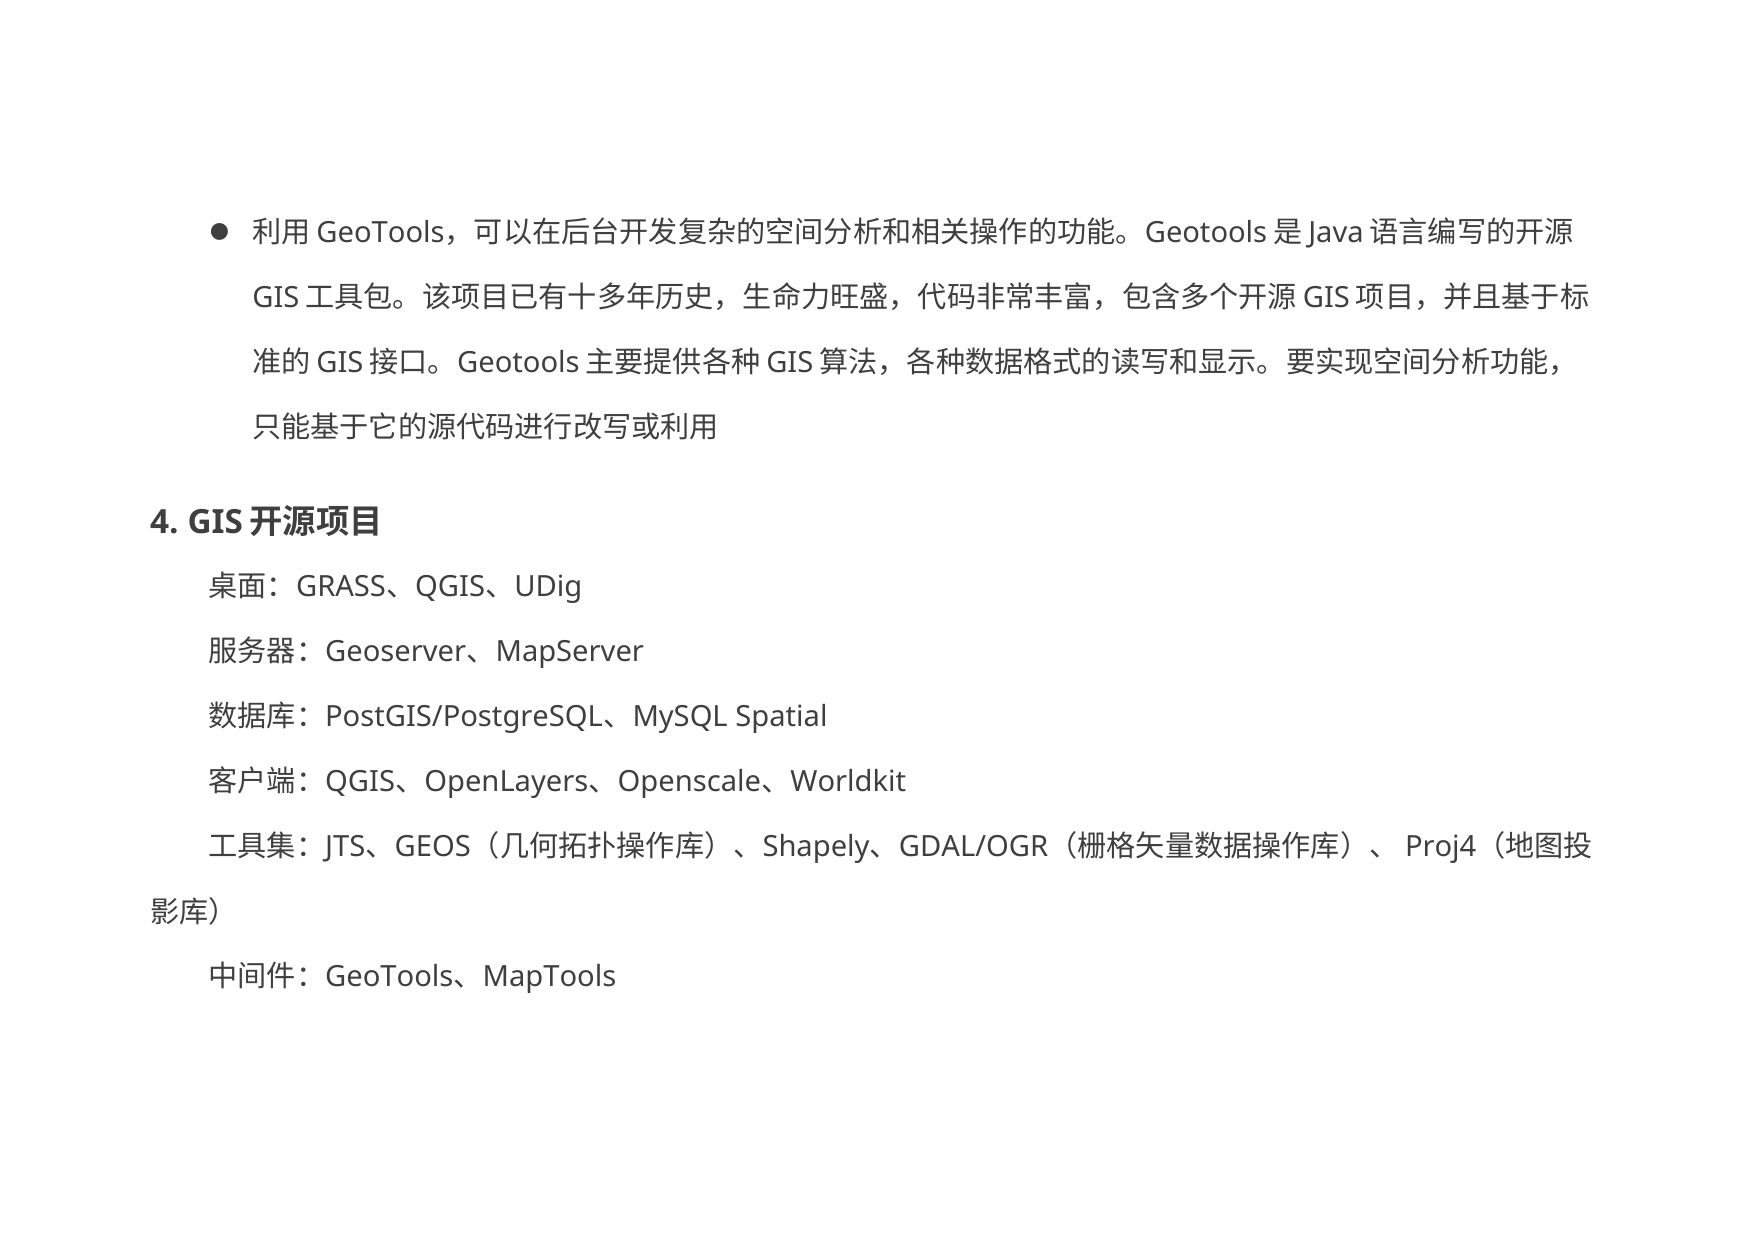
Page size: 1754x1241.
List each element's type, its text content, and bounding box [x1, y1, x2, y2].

text 中间件：GeoTools、MapTools [150, 942, 1604, 1007]
text 工具集：JTS、GEOS（几何拓扑操作库）、Shapely、GDAL/OGR（栅格矢量数据操作库）、 Proj4（地图投影库） [150, 812, 1604, 942]
text 数据库：PostGIS/PostgreSQL、MySQL Spatial [150, 682, 1604, 747]
text 客户端：QGIS、OpenLayers、Openscale、Worldkit [150, 747, 1604, 812]
list GIS开源项目 [150, 487, 1604, 552]
text 桌面：GRASS、QGIS、UDig [150, 552, 1604, 617]
list 利用GeoTools，可以在后台开发复杂的空间分析和相关操作的功能。Geotools是Java语言编写的开源GIS工具包。该项目已有十多年历史，生命力旺盛，代码非常丰富，包含多个开源GIS项目，并且基于标准的GIS接口。Geotools主要提供各种GIS算法，各种数据格式的读写和显示。要实现空间分析功能，只能基于它的源代码进行改写或利用 [208, 198, 1604, 458]
text 服务器：Geoserver、MapServer [150, 617, 1604, 682]
